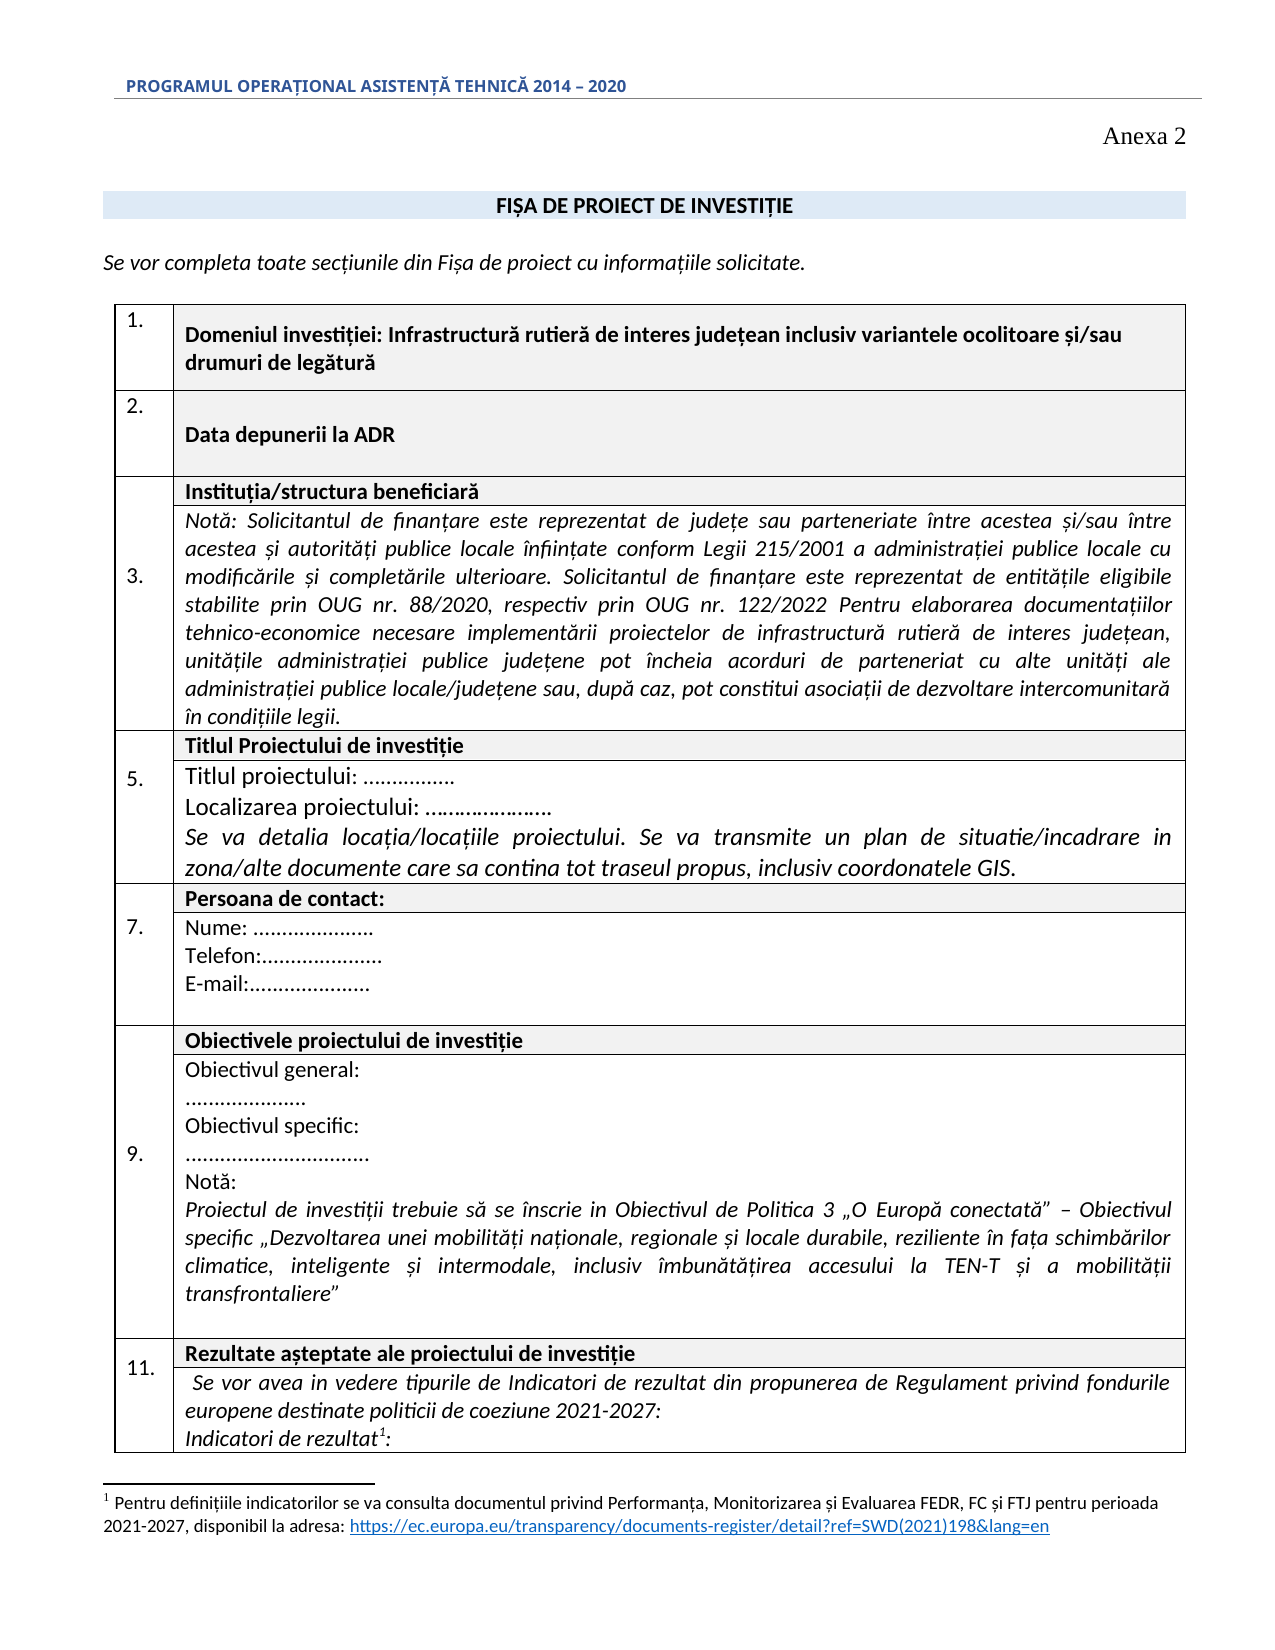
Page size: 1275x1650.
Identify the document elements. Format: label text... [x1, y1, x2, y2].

table_cell [116, 884, 173, 1025]
table_cell [116, 477, 173, 730]
table_cell Titlul Proiectului de investiție [174, 731, 1185, 759]
table_cell Obiectivul general: ..................... Obiectivul specific: ................................ Notă: Proiectul de investiții trebuie să se înscrie in Obiectivul de Politica 3 „O Europă conectată” – Obiectivul specific „Dezvoltarea unei mobilități naționale, regionale și locale durabile, reziliente în fața schimbărilor climatice, inteligente și intermodale, inclusiv îmbunătățirea accesului la TEN-T și a mobilității transfrontaliere” [174, 1055, 1185, 1338]
table_cell Rezultate aşteptate ale proiectului de investiție [174, 1339, 1185, 1367]
table_cell Obiectivele proiectului de investiție [174, 1026, 1185, 1054]
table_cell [174, 1368, 1185, 1452]
table_cell Instituţia/structura beneficiară [174, 477, 1185, 505]
table_cell [116, 391, 173, 476]
text FIŞA DE PROIECT de investiție [103, 191, 1186, 219]
table_header Domeniul investiției: Infrastructură rutieră de interes județean inclusiv variantele ocolitoare și/sau drumuri de legătură [174, 305, 1185, 390]
table_header [116, 305, 173, 390]
table_cell [116, 1339, 173, 1452]
table_cell Nume: ..................... Telefon:..................... E-mail:..................... [174, 913, 1185, 1025]
table_cell Persoana de contact: [174, 884, 1185, 912]
table_cell [116, 731, 173, 883]
table_cell Titlul proiectului: ................ Localizarea proiectului: …………………. Se va detalia locația/locațiile proiectului. Se va transmite un plan de situatie/incadrare in zona/alte documente care sa contina tot traseul propus, inclusiv coordonatele GIS. [174, 761, 1185, 883]
text Se vor completa toate secțiunile din Fișa de proiect cu informațiile solicitate. [103, 248, 1186, 276]
table_cell Notă: Solicitantul de finanţare este reprezentat de județe sau parteneriate între acestea și/sau între acestea și autorități publice locale înființate conform Legii 215/2001 a administrației publice locale cu modificările și completările ulterioare. Solicitantul de finanţare este reprezentat de entitățile eligibile stabilite prin OUG nr. 88/2020, respectiv prin OUG nr. 122/2022 Pentru elaborarea documentațiilor tehnico-economice necesare implementării proiectelor de infrastructură rutieră de interes județean, unitățile administrației publice județene pot încheia acorduri de parteneriat cu alte unități ale administrației publice locale/județene sau, după caz, pot constitui asociații de dezvoltare intercomunitară în condițiile legii. [174, 506, 1185, 730]
table_cell Data depunerii la ADR [174, 391, 1185, 476]
table_cell [116, 1026, 173, 1338]
